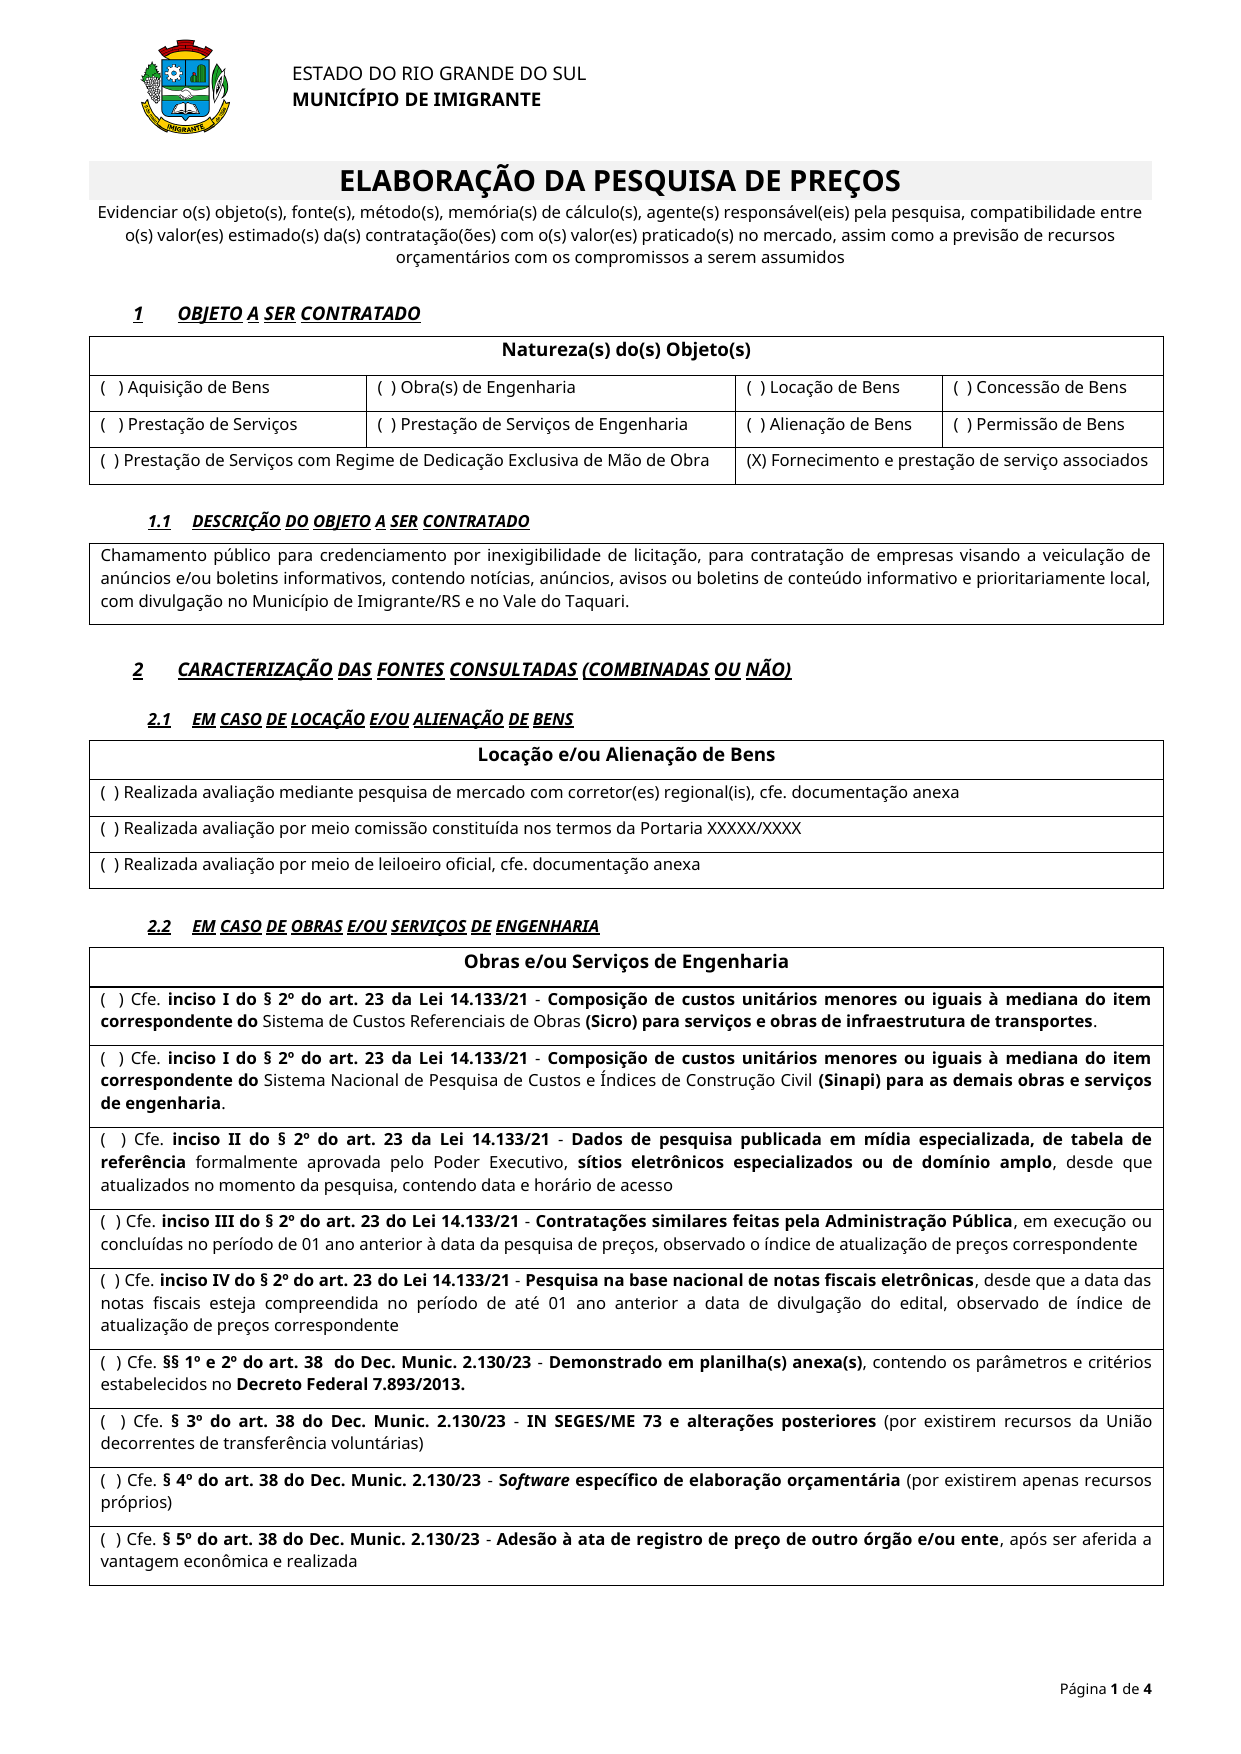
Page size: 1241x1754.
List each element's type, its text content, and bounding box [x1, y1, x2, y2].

subtitle Descrição do objeto a ser contratado [148, 509, 1152, 532]
table_cell ( ) Cfe. inciso IV do § 2º do art. 23 do Lei 14.133/21 - Pesquisa na base nacional de notas fiscais eletrônicas, desde que a data das notas fiscais esteja compreendida no período de até 01 ano anterior a data de divulgação do edital, observado de índice de atualização de preços correspondente [90, 1269, 1163, 1349]
subtitle Objeto a ser contratado [133, 300, 1152, 325]
table_cell ( ) Cfe. § 4º do art. 38 do Dec. Munic. 2.130/23 - Software específico de elaboração orçamentária (por existirem apenas recursos próprios) [90, 1468, 1163, 1526]
table_cell ( ) Realizada avaliação por meio de leiloeiro oficial, cfe. documentação anexa [90, 853, 1163, 888]
table_cell ( ) Cfe. inciso I do § 2º do art. 23 da Lei 14.133/21 - Composição de custos unitários menores ou iguais à mediana do item correspondente do Sistema de Custos Referenciais de Obras (Sicro) para serviços e obras de infraestrutura de transportes. [90, 988, 1163, 1045]
table_cell ( ) Cfe. inciso I do § 2º do art. 23 da Lei 14.133/21 - Composição de custos unitários menores ou iguais à mediana do item correspondente do Sistema Nacional de Pesquisa de Custos e Índices de Construção Civil (Sinapi) para as demais obras e serviços de engenharia. [90, 1046, 1163, 1127]
table_header Obras e/ou Serviços de Engenharia [90, 948, 1163, 986]
picture [138, 38, 232, 135]
table_header Natureza(s) do(s) Objeto(s) [90, 337, 1163, 375]
table_cell ( ) Cfe. inciso II do § 2º do art. 23 da Lei 14.133/21 - Dados de pesquisa publicada em mídia especializada, de tabela de referência formalmente aprovada pelo Poder Executivo, sítios eletrônicos especializados ou de domínio amplo, desde que atualizados no momento da pesquisa, contendo data e horário de acesso [90, 1128, 1163, 1209]
subtitle Em Caso de Obras e/ou Serviços de Engenharia [148, 914, 1152, 937]
table_cell ( ) Concessão de Bens [943, 376, 1163, 411]
table_cell ( ) Cfe. § 3º do art. 38 do Dec. Munic. 2.130/23 - IN SEGES/ME 73 e alterações posteriores (por existirem recursos da União decorrentes de transferência voluntárias) [90, 1409, 1163, 1467]
table_cell (X) Fornecimento e prestação de serviço associados [736, 448, 1163, 483]
table_cell ( ) Cfe. §§ 1º e 2º do art. 38 do Dec. Munic. 2.130/23 - Demonstrado em planilha(s) anexa(s), contendo os parâmetros e critérios estabelecidos no Decreto Federal 7.893/2013. [90, 1350, 1163, 1408]
table_cell ( ) Permissão de Bens [943, 412, 1163, 447]
table_cell ( ) Prestação de Serviços de Engenharia [367, 412, 735, 447]
table_cell ( ) Aquisição de Bens [90, 376, 366, 411]
table_header Locação e/ou Alienação de Bens [90, 741, 1163, 779]
table_cell ( ) Locação de Bens [736, 376, 942, 411]
table_cell ( ) Cfe. § 5º do art. 38 do Dec. Munic. 2.130/23 - Adesão à ata de registro de preço de outro órgão e/ou ente, após ser aferida a vantagem econômica e realizada [90, 1527, 1163, 1585]
subtitle EM Caso de Locação e/ou Alienação de Bens [148, 707, 1152, 730]
text ELABORAÇÃO DA PESQUISA DE PREÇOS [89, 161, 1152, 200]
table_cell ( ) Prestação de Serviços [90, 412, 366, 447]
table_cell ( ) Realizada avaliação por meio comissão constituída nos termos da Portaria XXXXX/XXXX [90, 817, 1163, 852]
table_cell ( ) Cfe. inciso III do § 2º do art. 23 do Lei 14.133/21 - Contratações similares feitas pela Administração Pública, em execução ou concluídas no período de 01 ano anterior à data da pesquisa de preços, observado o índice de atualização de preços correspondente [90, 1210, 1163, 1268]
text Evidenciar o(s) objeto(s), fonte(s), método(s), memória(s) de cálculo(s), agente(s) responsável(eis) pela pesquisa, compatibilidade entre o(s) valor(es) estimado(s) da(s) contratação(ões) com o(s) valor(es) praticado(s) no mercado, assim como a previsão de recursos orçamentários com os compromissos a serem assumidos [89, 200, 1152, 268]
subtitle Caracterização das fontes consultadas (combinadas ou não) [133, 657, 1152, 682]
table_header Chamamento público para credenciamento por inexigibilidade de licitação, para contratação de empresas visando a veiculação de anúncios e/ou boletins informativos, contendo notícias, anúncios, avisos ou boletins de conteúdo informativo e prioritariamente local, com divulgação no Município de Imigrante/RS e no Vale do Taquari. [90, 544, 1163, 624]
table_cell ( ) Obra(s) de Engenharia [367, 376, 735, 411]
table_cell ( ) Alienação de Bens [736, 412, 942, 447]
table_cell ( ) Realizada avaliação mediante pesquisa de mercado com corretor(es) regional(is), cfe. documentação anexa [90, 780, 1163, 816]
table_cell ( ) Prestação de Serviços com Regime de Dedicação Exclusiva de Mão de Obra [90, 448, 735, 483]
